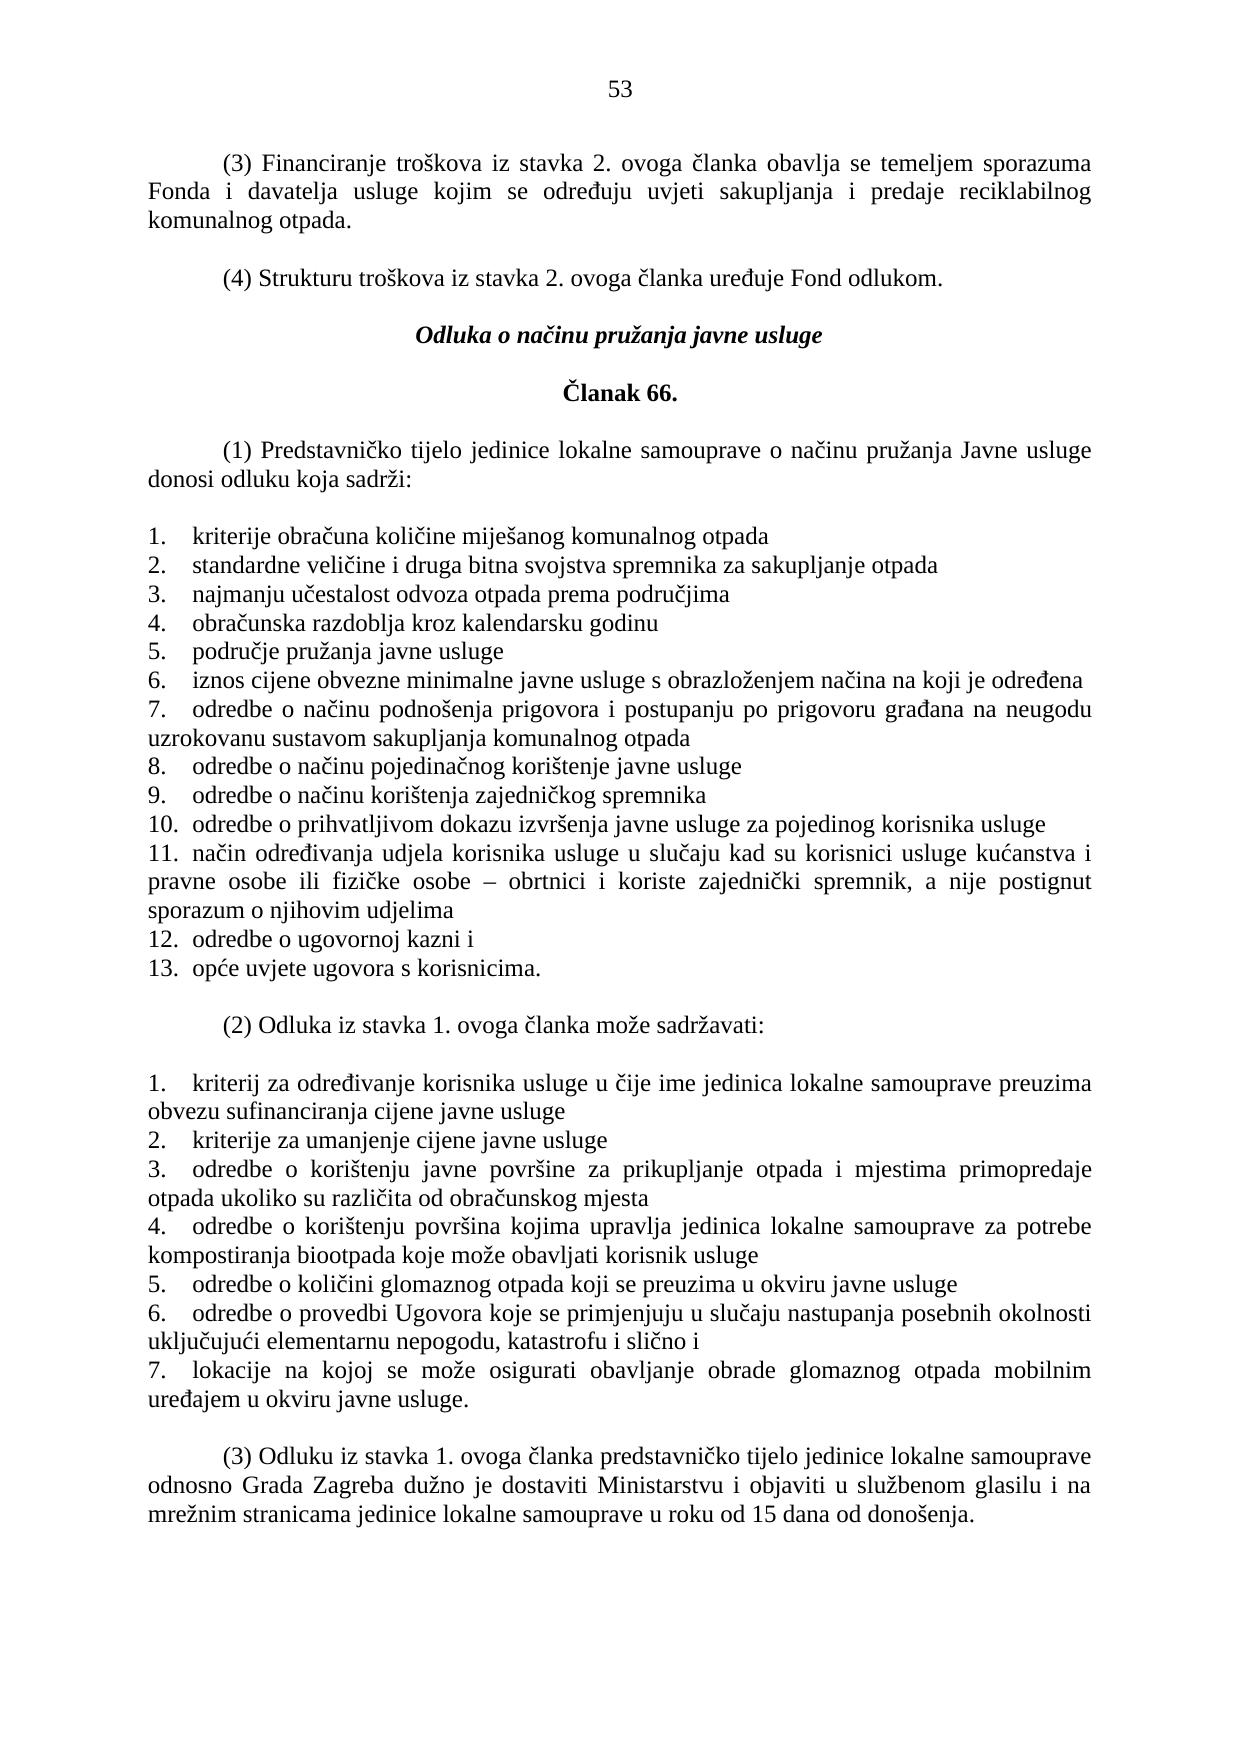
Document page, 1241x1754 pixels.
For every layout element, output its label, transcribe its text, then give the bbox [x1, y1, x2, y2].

list (3) Odluku iz stavka 1. ovoga članka predstavničko tijelo jedinice lokalne samouprave odnosno Grada Zagreba dužno je dostaviti Ministarstvu i objaviti u službenom glasilu i na mrežnim stranicama jedinice lokalne samouprave u roku od 15 dana od donošenja. [148, 1441, 1093, 1528]
list područje pružanja javne usluge [148, 636, 1093, 665]
text (2) Odluka iz stavka 1. ovoga članka može sadržavati: [148, 1010, 1093, 1039]
list odredbe o korištenju površina kojima upravlja jedinica lokalne samouprave za potrebe kompostiranja biootpada koje može obavljati korisnik usluge [148, 1211, 1093, 1269]
list iznos cijene obvezne minimalne javne usluge s obrazloženjem načina na koji je određena [148, 665, 1093, 694]
list kriterij za određivanje korisnika usluge u čije ime jedinica lokalne samouprave preuzima obvezu sufinanciranja cijene javne usluge [148, 1068, 1093, 1125]
list odredbe o načinu pojedinačnog korištenje javne usluge [148, 751, 1093, 780]
list kriterije obračuna količine miješanog komunalnog otpada [148, 521, 1093, 550]
list standardne veličine i druga bitna svojstva spremnika za sakupljanje otpada [148, 550, 1093, 579]
list najmanju učestalost odvoza otpada prema područjima [148, 579, 1093, 608]
list odredbe o ugovornoj kazni i [148, 924, 1093, 953]
text (3) Financiranje troškova iz stavka 2. ovoga članka obavlja se temeljem sporazuma Fonda i davatelja usluge kojim se određuju uvjeti sakupljanja i predaje reciklabilnog komunalnog otpada. [148, 148, 1093, 234]
list odredbe o provedbi Ugovora koje se primjenjuju u slučaju nastupanja posebnih okolnosti uključujući elementarnu nepogodu, katastrofu i slično i [148, 1298, 1093, 1355]
text (4) Strukturu troškova iz stavka 2. ovoga članka uređuje Fond odlukom. [148, 263, 1093, 291]
list opće uvjete ugovora s korisnicima. [148, 953, 1093, 981]
list odredbe o načinu podnošenja prigovora i postupanju po prigovoru građana na neugodu uzrokovanu sustavom sakupljanja komunalnog otpada [148, 694, 1093, 751]
list odredbe o količini glomaznog otpada koji se preuzima u okviru javne usluge [148, 1269, 1093, 1298]
list kriterije za umanjenje cijene javne usluge [148, 1125, 1093, 1154]
text Odluka o načinu pružanja javne usluge [148, 320, 1093, 349]
list odredbe o prihvatljivom dokazu izvršenja javne usluge za pojedinog korisnika usluge [148, 809, 1093, 838]
list odredbe o korištenju javne površine za prikupljanje otpada i mjestima primopredaje otpada ukoliko su različita od obračunskog mjesta [148, 1154, 1093, 1211]
list način određivanja udjela korisnika usluge u slučaju kad su korisnici usluge kućanstva i pravne osobe ili fizičke osobe – obrtnici i koriste zajednički spremnik, a nije postignut sporazum o njihovim udjelima [148, 838, 1093, 924]
text (1) Predstavničko tijelo jedinice lokalne samouprave o načinu pružanja Javne usluge donosi odluku koja sadrži: [148, 435, 1093, 493]
list obračunska razdoblja kroz kalendarsku godinu [148, 608, 1093, 636]
list lokacije na kojoj se može osigurati obavljanje obrade glomaznog otpada mobilnim uređajem u okviru javne usluge. [148, 1355, 1093, 1413]
list odredbe o načinu korištenja zajedničkog spremnika [148, 780, 1093, 809]
text Članak 66. [148, 378, 1093, 406]
